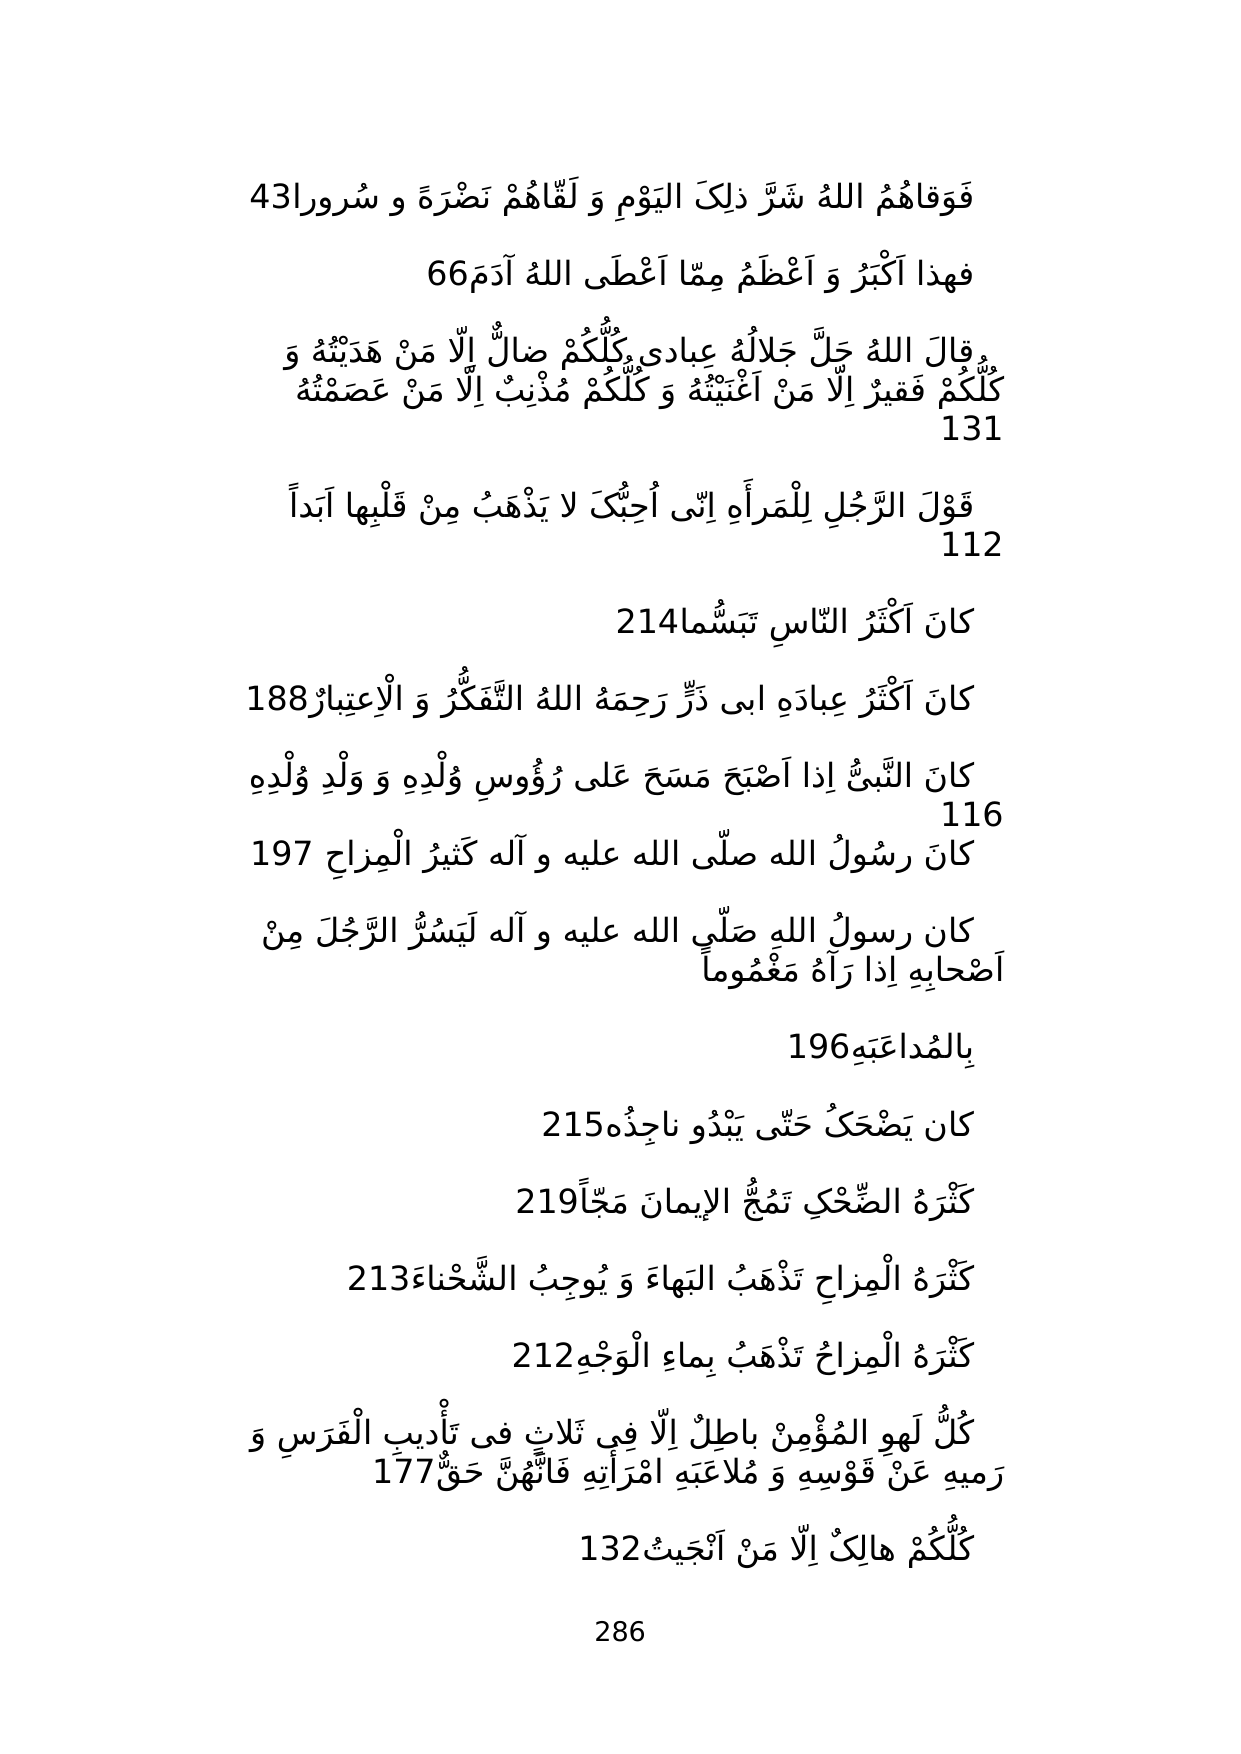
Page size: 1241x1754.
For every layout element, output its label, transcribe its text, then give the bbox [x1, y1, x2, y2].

text کَثْرَهُ الْمِزاحُ تَذْهَبُ بِماءِ الْوَجْهِ212 [236, 1337, 1004, 1375]
text کانَ اَکْثَرُ عِبادَهِ ابی ذَرٍّ رَحِمَهُ اللهُ التَّفَکُّرُ وَ الْاِعتِبارٌ188 [236, 680, 1004, 718]
text کُلُّکُمْ هالِکٌ اِلّا مَنْ اَنْجَیتُ132 [236, 1530, 1004, 1569]
text فَوَقاهُمُ اللهُ شَرَّ ذلِکَ الیَوْمِ وَ لَقّاهُمْ نَضْرَهً و سُرورا43 [236, 177, 1004, 216]
text فهذا اَکْبَرُ وَ اَعْظَمُ مِمّا اَعْطَی اللهُ آدَمَ66 [236, 254, 1004, 293]
text کانَ النَّبیُّ اِذا اَصْبَحَ مَسَحَ عَلی رُؤُوسِ وُلْدِهِ وَ وَلْدِ وُلْدِهِ116 [236, 757, 1004, 834]
text قَوْلَ الرَّجُلِ لِلْمَرأَهِ اِنّی اُحِبُّکَ لا یَذْهَبُ مِنْ قَلْبِها اَبَداً112 [236, 486, 1004, 564]
text کَثْرَهُ الضِّحْکِ تَمُجُّ الإیمانَ مَجّاً219 [236, 1182, 1004, 1221]
text قالَ اللهُ جَلَّ جَلالُهُ عِبادی کُلُّکُمْ ضالٌّ اِلّا مَنْ هَدَیْتُهُ وَ کُلُّکُمْ فَقیرٌ اِلّا مَنْ اَغْنَیْتُهُ وَ کُلُّکُمْ مُذْنِبٌ اِلّا مَنْ عَصَمْتُهُ131 [236, 332, 1004, 448]
text کَثْرَهُ الْمِزاحِ تَذْهَبُ البَهاءَ وَ یُوجِبُ الشَّحْناءَ213 [236, 1259, 1004, 1298]
text کانَ رسُولُ الله صلّی الله علیه و آله کَثیرُ الْمِزاحِ 197 [236, 834, 1004, 873]
text کان رسولُ اللهِ صَلّی الله علیه و آله لَیَسُرُّ الرَّجُلَ مِنْ اَصْحابِهِ اِذا رَآهُ مَغْمُوماً [236, 912, 1004, 989]
text کُلُّ لَهوِ المُؤْمِنْ باطِلٌ اِلّا فِی ثَلاثٍ فی تَأْدیبِ الْفَرَسِ وَ رَمیهِ عَنْ قَوْسِهِ وَ مُلاعَبَهِ امْرَأَتِهِ فَانَّهُنَّ حَقٌّ177 [236, 1414, 1004, 1491]
text کانَ اَکْثَرُ النّاسِ تَبَسُّما214 [236, 602, 1004, 641]
text کان یَضْحَکُ حَتّی یَبْدُو ناجِذُه215 [236, 1105, 1004, 1144]
text بِالمُداعَبَهِ196 [236, 1028, 1004, 1067]
